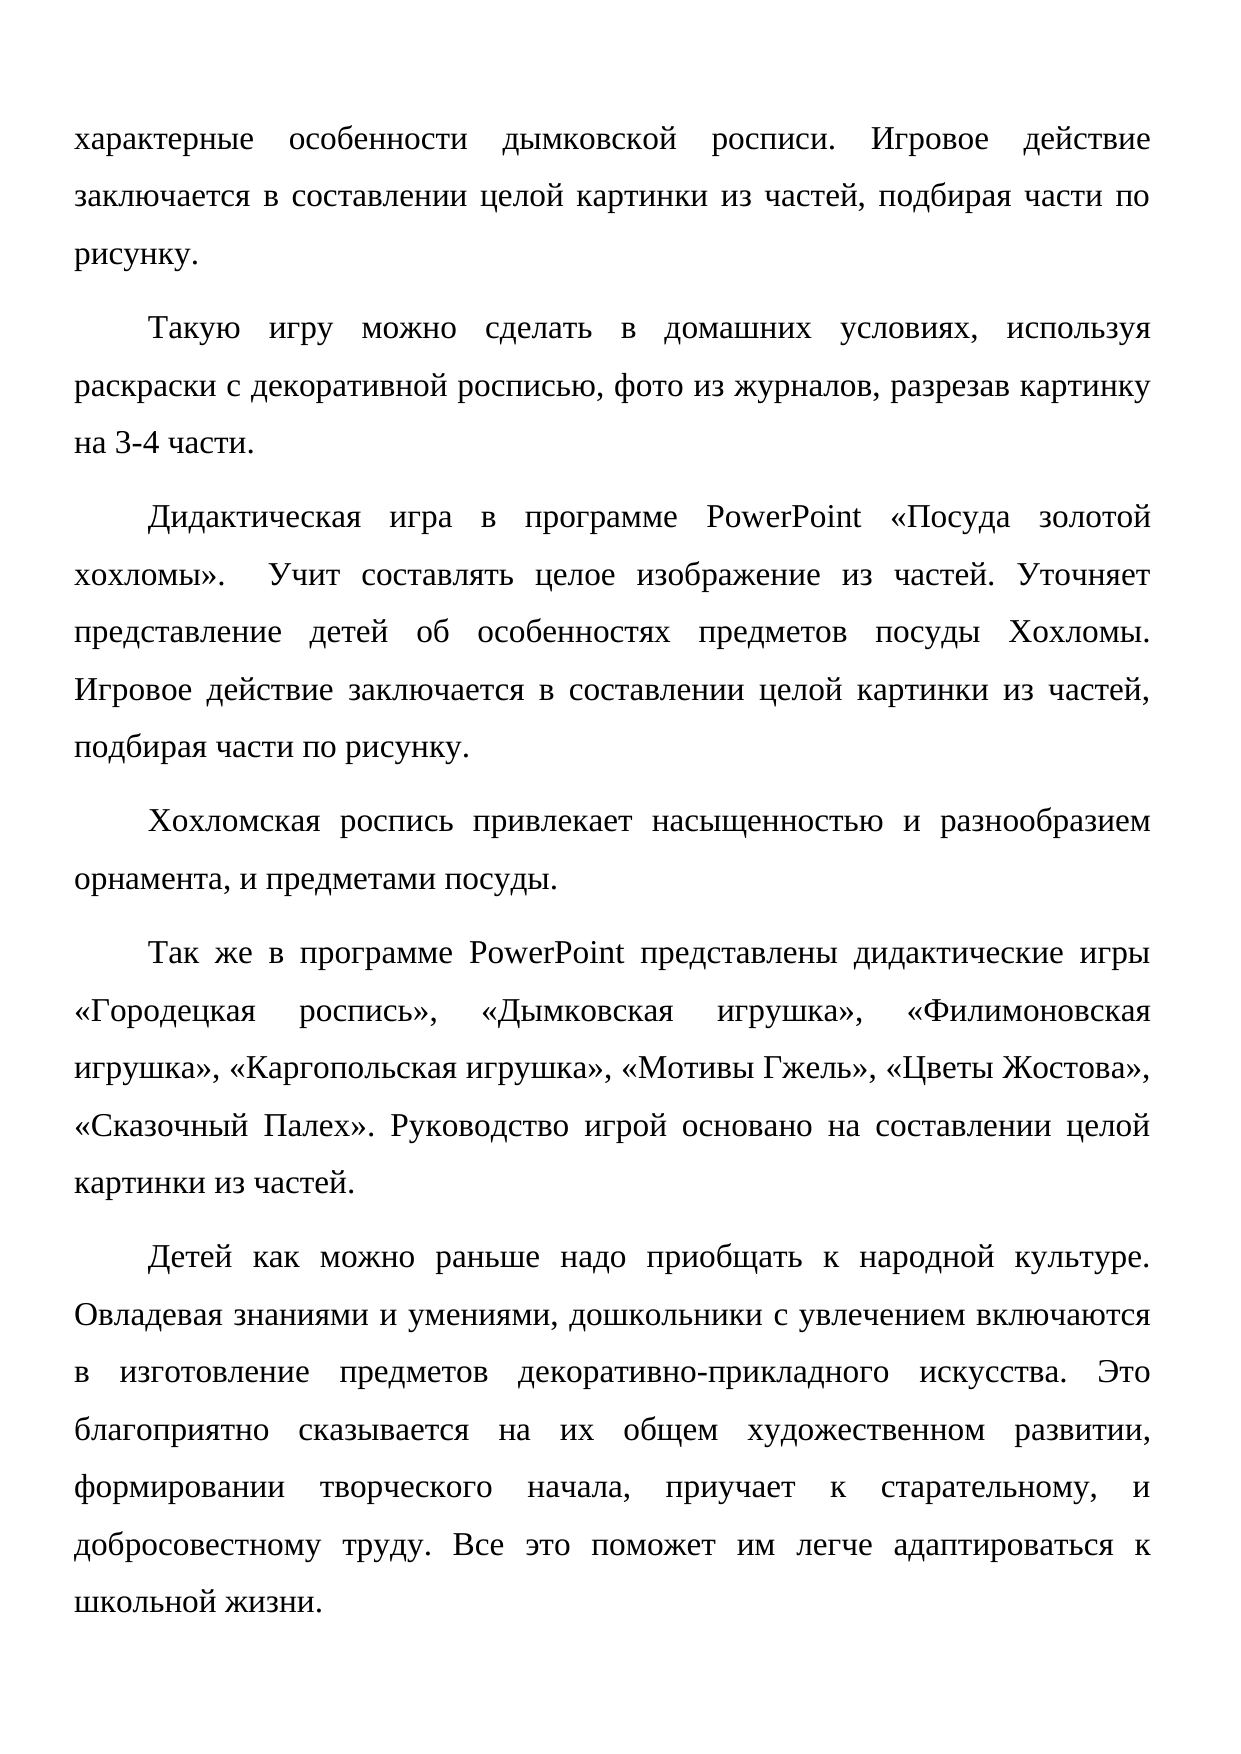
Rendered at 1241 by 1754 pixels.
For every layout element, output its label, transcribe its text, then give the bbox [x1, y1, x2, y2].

text Хохломская роспись привлекает насыщенностью и разнообразием орнамента, и предметами посуды. [74, 801, 1152, 896]
text Так же в программе PowerPoint представлены дидактические игры «Городецкая роспись», «Дымковская игрушка», «Филимоновская игрушка», «Каргопольская игрушка», «Мотивы Гжель», «Цветы Жостова», «Сказочный Палех». Руководство игрой основано на составлении целой картинки из частей. [74, 932, 1152, 1201]
text Такую игру можно сделать в домашних условиях, используя раскраски с декоративной росписью, фото из журналов, разрезав картинку на 3-4 части. [74, 307, 1152, 461]
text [74, 118, 1152, 271]
text Дидактическая игра в программе PowerPoint «Посуда золотой хохломы». Учит составлять целое изображение из частей. Уточняет представление детей об особенностях предметов посуды Хохломы. Игровое действие заключается в составлении целой картинки из частей, подбирая части по рисунку. [74, 496, 1152, 765]
text Детей как можно раньше надо приобщать к народной культуре. Овладевая знаниями и умениями, дошкольники с увлечением включаются в изготовление предметов декоративно-прикладного искусства. Это благоприятно сказывается на их общем художественном развитии, формировании творческого начала, приучает к старательному, и добросовестному труду. Все это поможет им легче адаптироваться к школьной жизни. [74, 1236, 1152, 1620]
